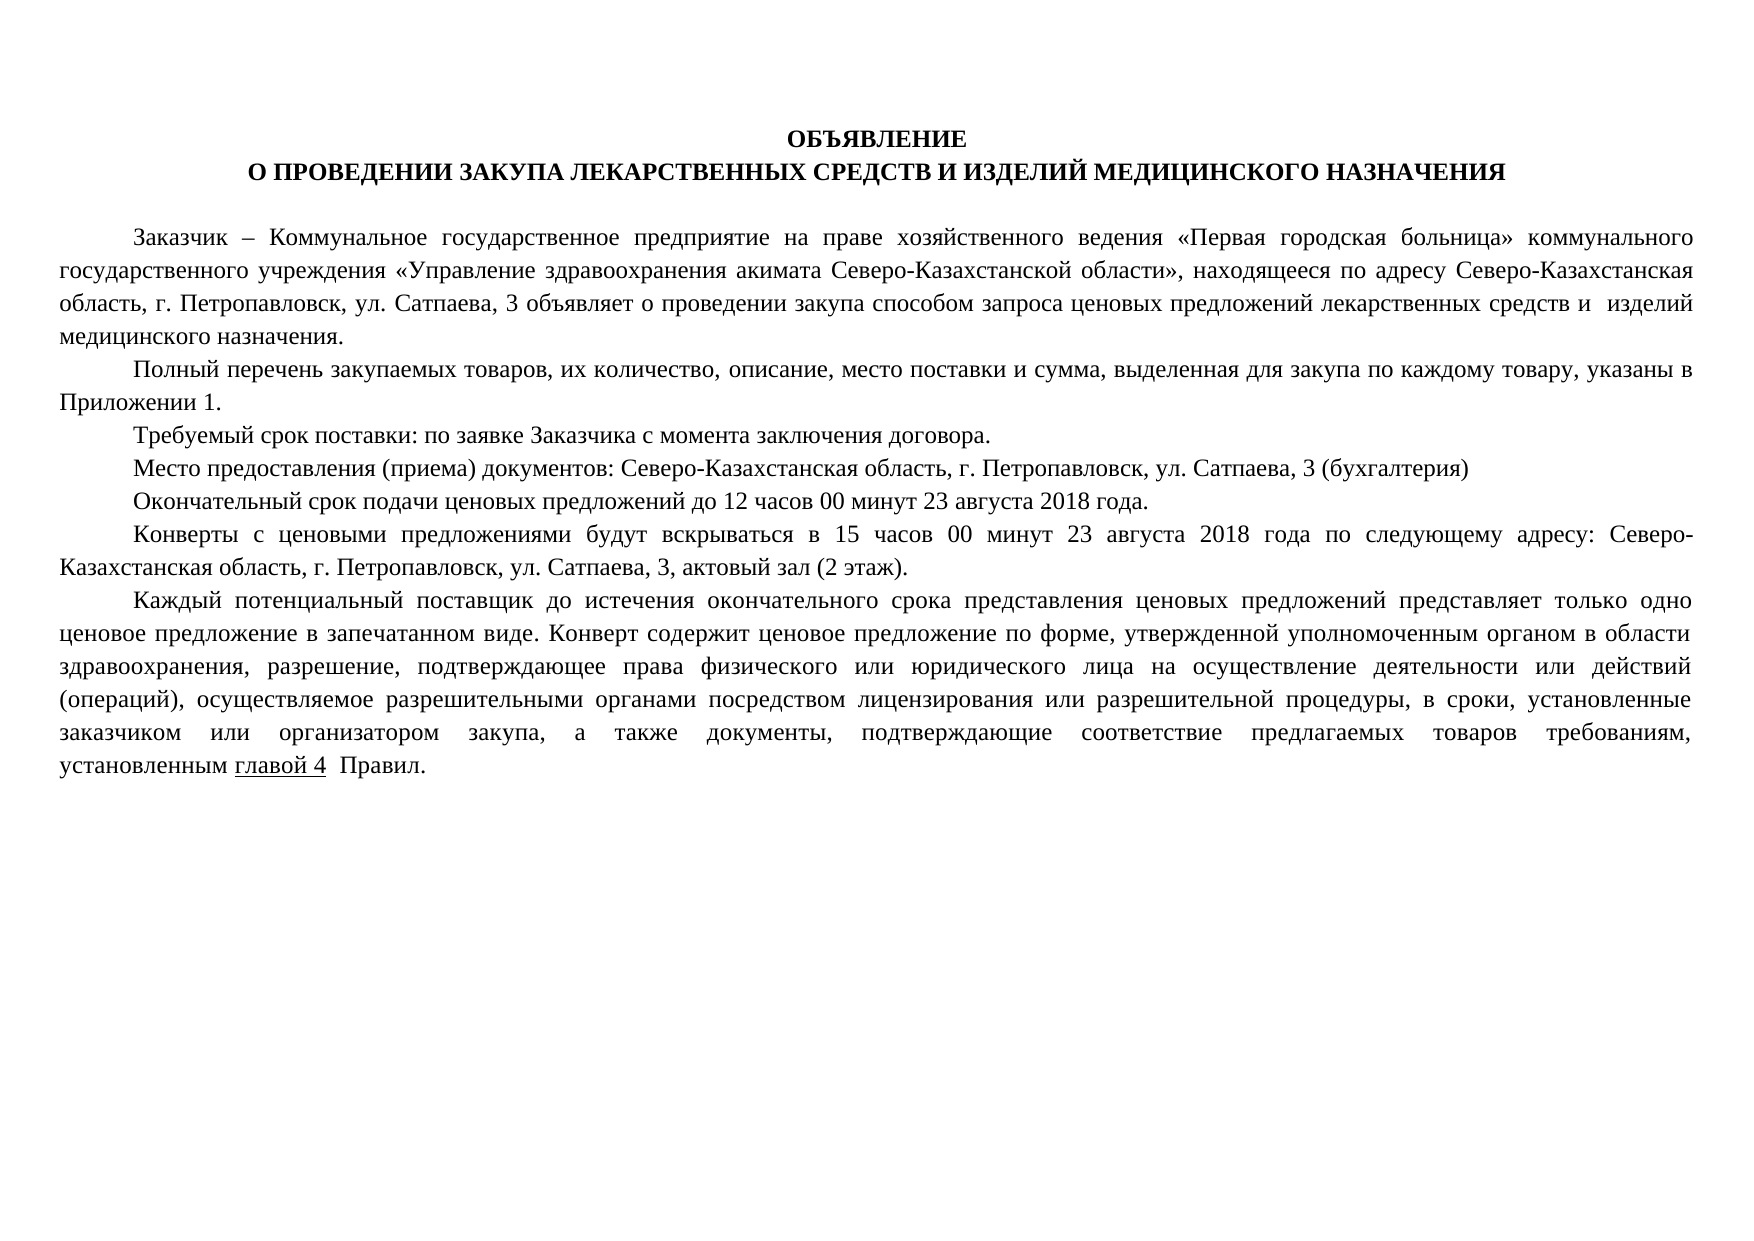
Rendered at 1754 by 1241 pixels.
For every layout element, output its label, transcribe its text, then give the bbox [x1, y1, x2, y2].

text Каждый потенциальный поставщик до истечения окончательного срока представления ценовых предложений представляет только одно ценовое предложение в запечатанном виде. Конверт содержит ценовое предложение по форме, утвержденной уполномоченным органом в области здравоохранения, разрешение, подтверждающее права физического или юридического лица на осуществление деятельности или действий (операций), осуществляемое разрешительными органами посредством лицензирования или разрешительной процедуры, в сроки, установленные заказчиком или организатором закупа, а также документы, подтверждающие соответствие предлагаемых товаров требованиям, установленным главой 4 Правил. [59, 585, 1695, 619]
text Каждый потенциальный поставщик до истечения окончательного срока представления ценовых предложений представляет только одно ценовое предложение в запечатанном виде. Конверт содержит ценовое предложение по форме, утвержденной уполномоченным органом в области здравоохранения, разрешение, подтверждающее права физического или юридического лица на осуществление деятельности или действий (операций), осуществляемое разрешительными органами посредством лицензирования или разрешительной процедуры, в сроки, установленные заказчиком или организатором закупа, а также документы, подтверждающие соответствие предлагаемых товаров требованиям, установленным главой 4 Правил. [59, 746, 1695, 779]
text О ПРОВЕДЕНИИ ЗАКУПА ЛЕКАРСТВЕННЫХ СРЕДСТВ И ИЗДЕЛИЙ МЕДИЦИНСКОГО НАЗНАЧЕНИЯ [59, 157, 1695, 185]
text Конверты с ценовыми предложениями будут вскрываться в 15 часов 00 минут 23 августа 2018 года по следующему адресу: Северо-Казахстанская область, г. Петропавловск, ул. Сатпаева, 3, актовый зал (2 этаж). [59, 519, 1695, 581]
text ОБЪЯВЛЕНИЕ [59, 124, 1695, 152]
text Окончательный срок подачи ценовых предложений до 12 часов 00 минут 23 августа 2018 года. [59, 486, 1695, 515]
text Полный перечень закупаемых товаров, их количество, описание, место поставки и сумма, выделенная для закупа по каждому товару, указаны в Приложении 1. [59, 354, 1695, 416]
text Заказчик – Коммунальное государственное предприятие на праве хозяйственного ведения «Первая городская больница» коммунального государственного учреждения «Управление здравоохранения акимата Северо-Казахстанской области», находящееся по адресу Северо-Казахстанская область, г. Петропавловск, ул. Сатпаева, 3 объявляет о проведении закупа способом запроса ценовых предложений лекарственных средств и изделий медицинского назначения. [59, 222, 1695, 350]
text Место предоставления (приема) документов: Северо-Казахстанская область, г. Петропавловск, ул. Сатпаева, 3 (бухгалтерия) [59, 453, 1695, 482]
text Требуемый срок поставки: по заявке Заказчика с момента заключения договора. [59, 420, 1695, 449]
